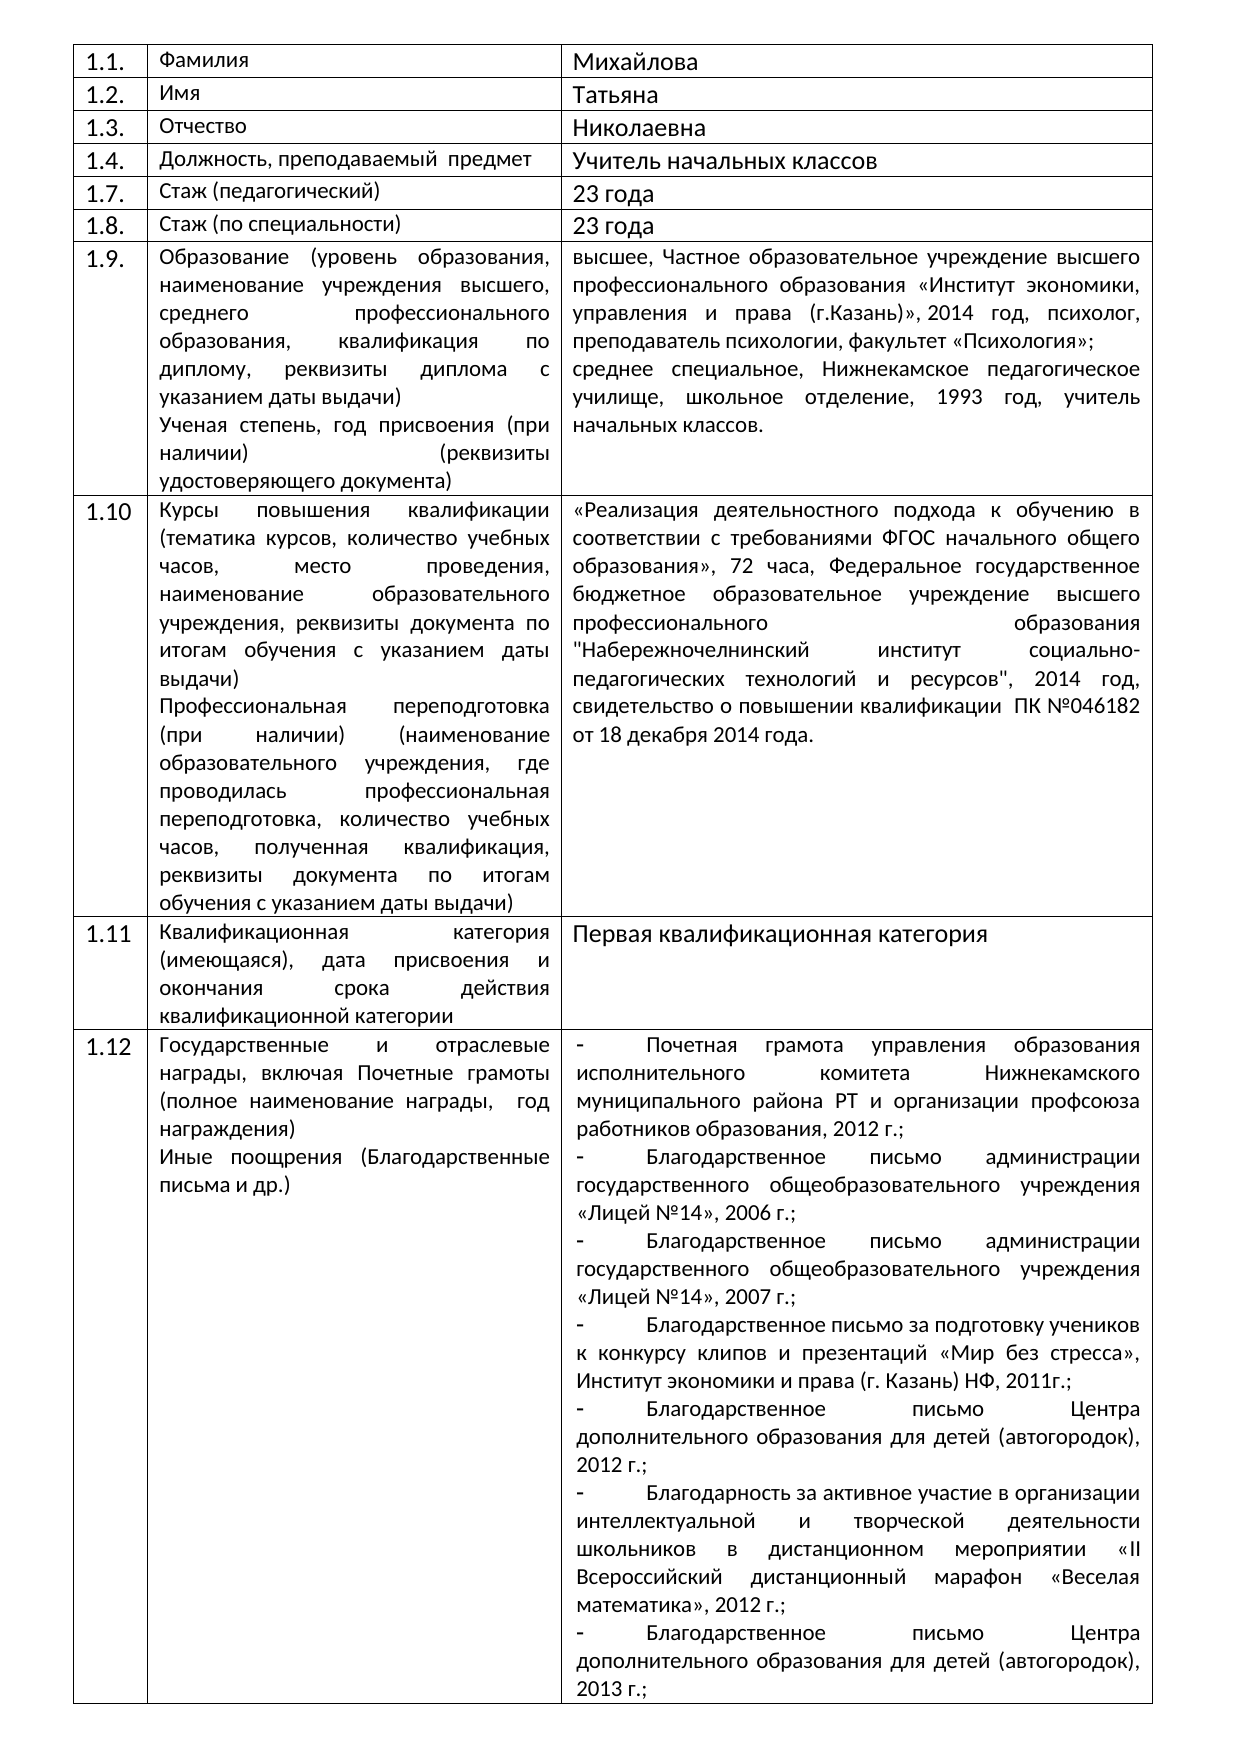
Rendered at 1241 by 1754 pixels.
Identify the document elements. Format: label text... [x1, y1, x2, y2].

table_cell 1.12 [74, 1030, 147, 1702]
table_header Михайлова [562, 45, 1152, 77]
table_cell 1.2. [74, 78, 147, 110]
table_cell 1.9. [74, 242, 147, 494]
table_cell Имя [148, 78, 561, 110]
table_cell высшее, Частное образовательное учреждение высшего профессионального образования «Институт экономики, управления и права (г.Казань)», 2014 год, психолог, преподаватель психологии, факультет «Психология»; среднее специальное, Нижнекамское педагогическое училище, школьное отделение, 1993 год, учитель начальных классов. [562, 242, 1152, 494]
table_cell 23 года [562, 177, 1152, 208]
table_cell Николаевна [562, 111, 1152, 143]
table_cell «Реализация деятельностного подхода к обучению в соответствии с требованиями ФГОС начального общего образования», 72 часа, Федеральное государственное бюджетное образовательное учреждение высшего профессионального образования "Набережночелнинский институт социально-педагогических технологий и ресурсов", 2014 год, свидетельство о повышении квалификации ПК №046182 от 18 декабря 2014 года. [562, 496, 1152, 916]
table_cell 23 года [562, 210, 1152, 241]
table_cell 1.3. [74, 111, 147, 143]
table_cell Отчество [148, 111, 561, 143]
table_cell 1.8. [74, 210, 147, 241]
table_cell Образование (уровень образования, наименование учреждения высшего, среднего профессионального образования, квалификация по диплому, реквизиты диплома с указанием даты выдачи) Ученая степень, год присвоения (при наличии) (реквизиты удостоверяющего документа) [148, 242, 561, 494]
table_cell Татьяна [562, 78, 1152, 110]
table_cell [562, 1030, 1152, 1702]
table_cell Первая квалификационная категория [562, 917, 1152, 1029]
table_cell Стаж (по специальности) [148, 210, 561, 241]
table_cell 1.7. [74, 177, 147, 208]
table_cell Должность, преподаваемый предмет [148, 144, 561, 176]
table_cell 1.11 [74, 917, 147, 1029]
table_header 1.1. [74, 45, 147, 77]
table_cell Квалификационная категория (имеющаяся), дата присвоения и окончания срока действия квалификационной категории [148, 917, 561, 1029]
table_cell Курсы повышения квалификации (тематика курсов, количество учебных часов, место проведения, наименование образовательного учреждения, реквизиты документа по итогам обучения с указанием даты выдачи) Профессиональная переподготовка (при наличии) (наименование образовательного учреждения, где проводилась профессиональная переподготовка, количество учебных часов, полученная квалификация, реквизиты документа по итогам обучения с указанием даты выдачи) [148, 496, 561, 916]
table_cell Стаж (педагогический) [148, 177, 561, 208]
table_cell Учитель начальных классов [562, 144, 1152, 176]
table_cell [148, 1030, 561, 1702]
table_cell 1.4. [74, 144, 147, 176]
table_header Фамилия [148, 45, 561, 77]
table_cell 1.10 [74, 496, 147, 916]
